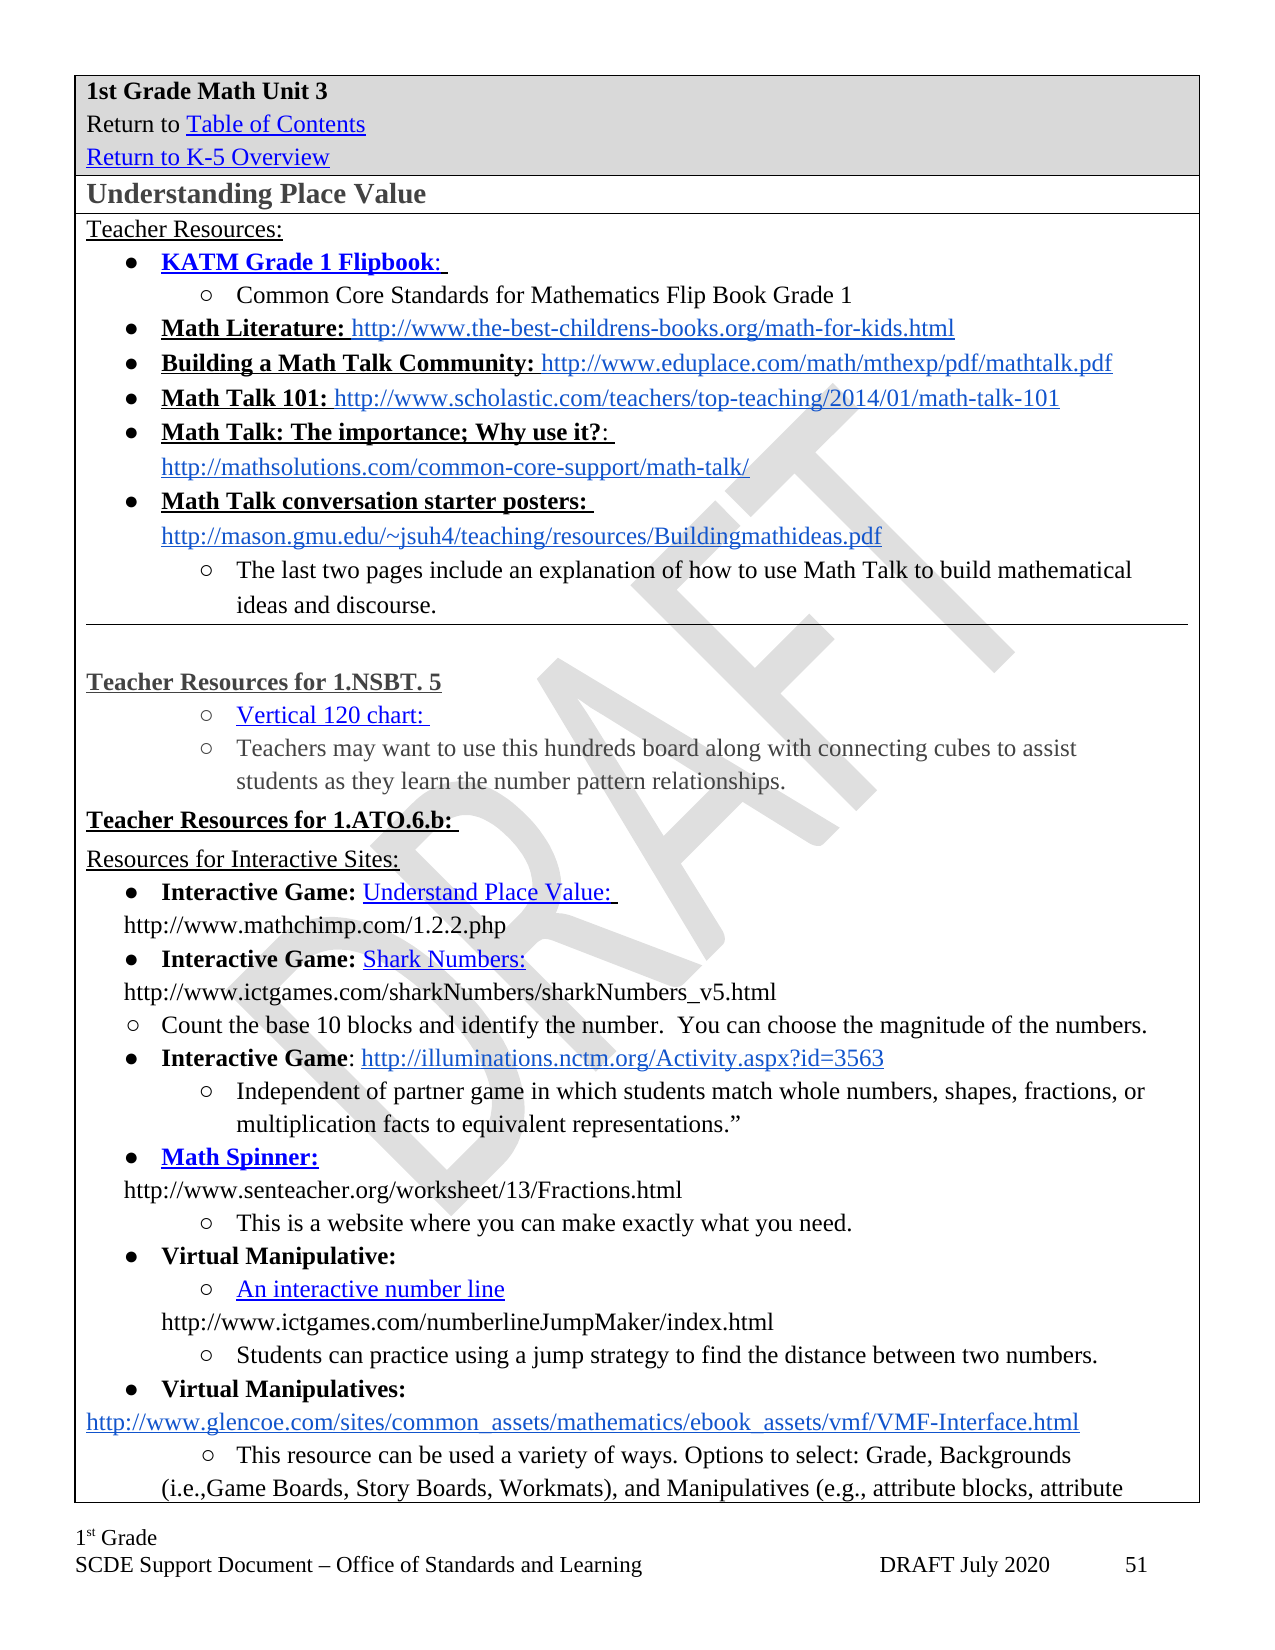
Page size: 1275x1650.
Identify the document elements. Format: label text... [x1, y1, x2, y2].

table_header 1st Grade Math Unit 3 Return to Table of Contents Return to K-5 Overview [76, 76, 1199, 175]
table_cell Understanding Place Value [76, 176, 1199, 213]
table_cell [76, 214, 1199, 1502]
